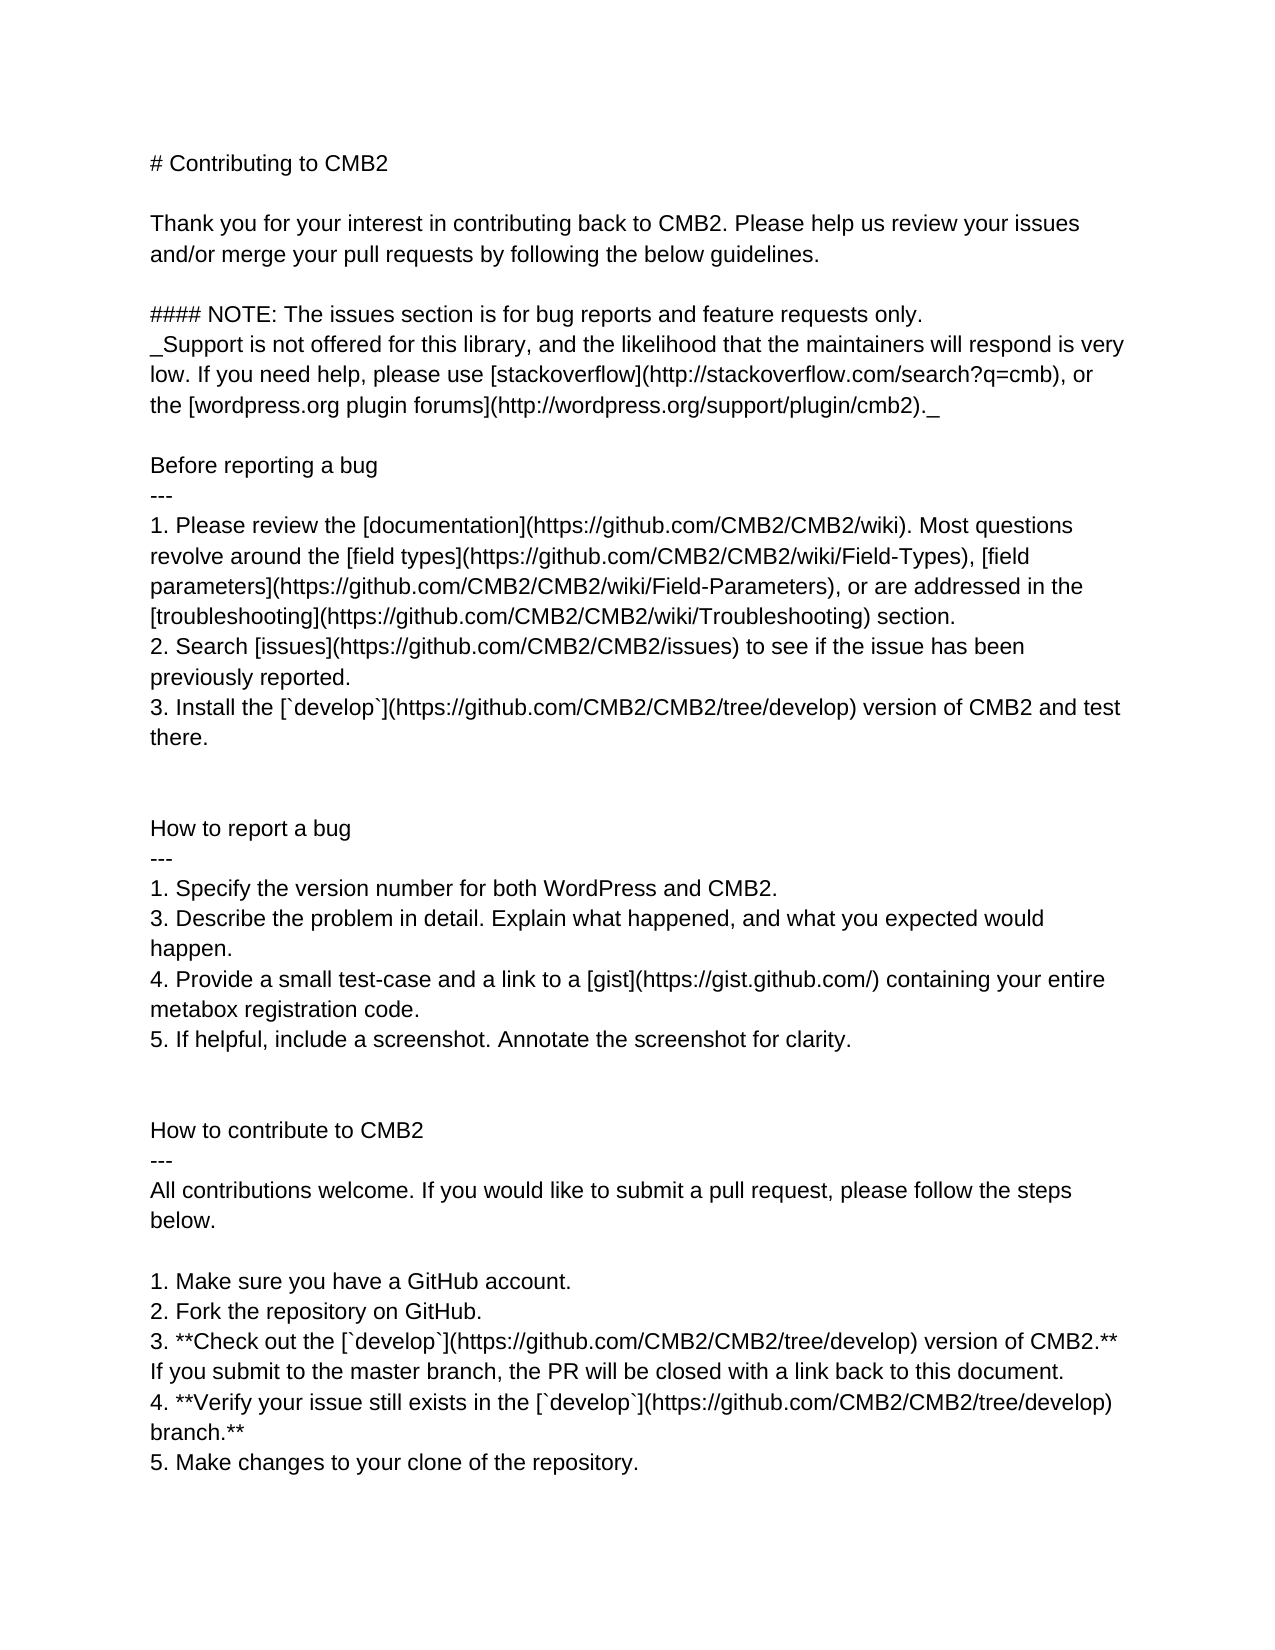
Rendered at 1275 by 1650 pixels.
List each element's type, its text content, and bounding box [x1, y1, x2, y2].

text 3. Install the [`develop`](https://github.com/CMB2/CMB2/tree/develop) version of CMB2 and test there. [150, 694, 1125, 750]
text 1. Specify the version number for both WordPress and CMB2. [150, 875, 1125, 901]
text --- [150, 1147, 1125, 1173]
text #### NOTE: The issues section is for bug reports and feature requests only. [150, 301, 1125, 327]
text 2. Fork the repository on GitHub. [150, 1298, 1125, 1324]
text _Support is not offered for this library, and the likelihood that the maintainers will respond is very low. If you need help, please use [stackoverflow](http://stackoverflow.com/search?q=cmb), or the [wordpress.org plugin forums](http://wordpress.org/support/plugin/cmb2)._ [150, 331, 1125, 418]
text --- [150, 482, 1125, 509]
text 5. If helpful, include a screenshot. Annotate the screenshot for clarity. [150, 1026, 1125, 1052]
text 1. Please review the [documentation](https://github.com/CMB2/CMB2/wiki). Most questions revolve around the [field types](https://github.com/CMB2/CMB2/wiki/Field-Types), [field parameters](https://github.com/CMB2/CMB2/wiki/Field-Parameters), or are addressed in the [troubleshooting](https://github.com/CMB2/CMB2/wiki/Troubleshooting) section. [150, 512, 1125, 629]
text How to contribute to CMB2 [150, 1117, 1125, 1143]
text How to report a bug [150, 814, 1125, 841]
text 3. **Check out the [`develop`](https://github.com/CMB2/CMB2/tree/develop) version of CMB2.** If you submit to the master branch, the PR will be closed with a link back to this document. [150, 1328, 1125, 1385]
text 5. Make changes to your clone of the repository. [150, 1449, 1125, 1475]
text Before reporting a bug [150, 452, 1125, 478]
text # Contributing to CMB2 [150, 150, 1125, 176]
text 1. Make sure you have a GitHub account. [150, 1268, 1125, 1294]
text 3. Describe the problem in detail. Explain what happened, and what you expected would happen. [150, 905, 1125, 962]
text 2. Search [issues](https://github.com/CMB2/CMB2/issues) to see if the issue has been previously reported. [150, 633, 1125, 690]
text 4. **Verify your issue still exists in the [`develop`](https://github.com/CMB2/CMB2/tree/develop) branch.** [150, 1388, 1125, 1445]
text All contributions welcome. If you would like to submit a pull request, please follow the steps below. [150, 1177, 1125, 1234]
text Thank you for your interest in contributing back to CMB2. Please help us review your issues and/or merge your pull requests by following the below guidelines. [150, 210, 1125, 267]
text --- [150, 845, 1125, 871]
text 4. Provide a small test-case and a link to a [gist](https://gist.github.com/) containing your entire metabox registration code. [150, 966, 1125, 1022]
